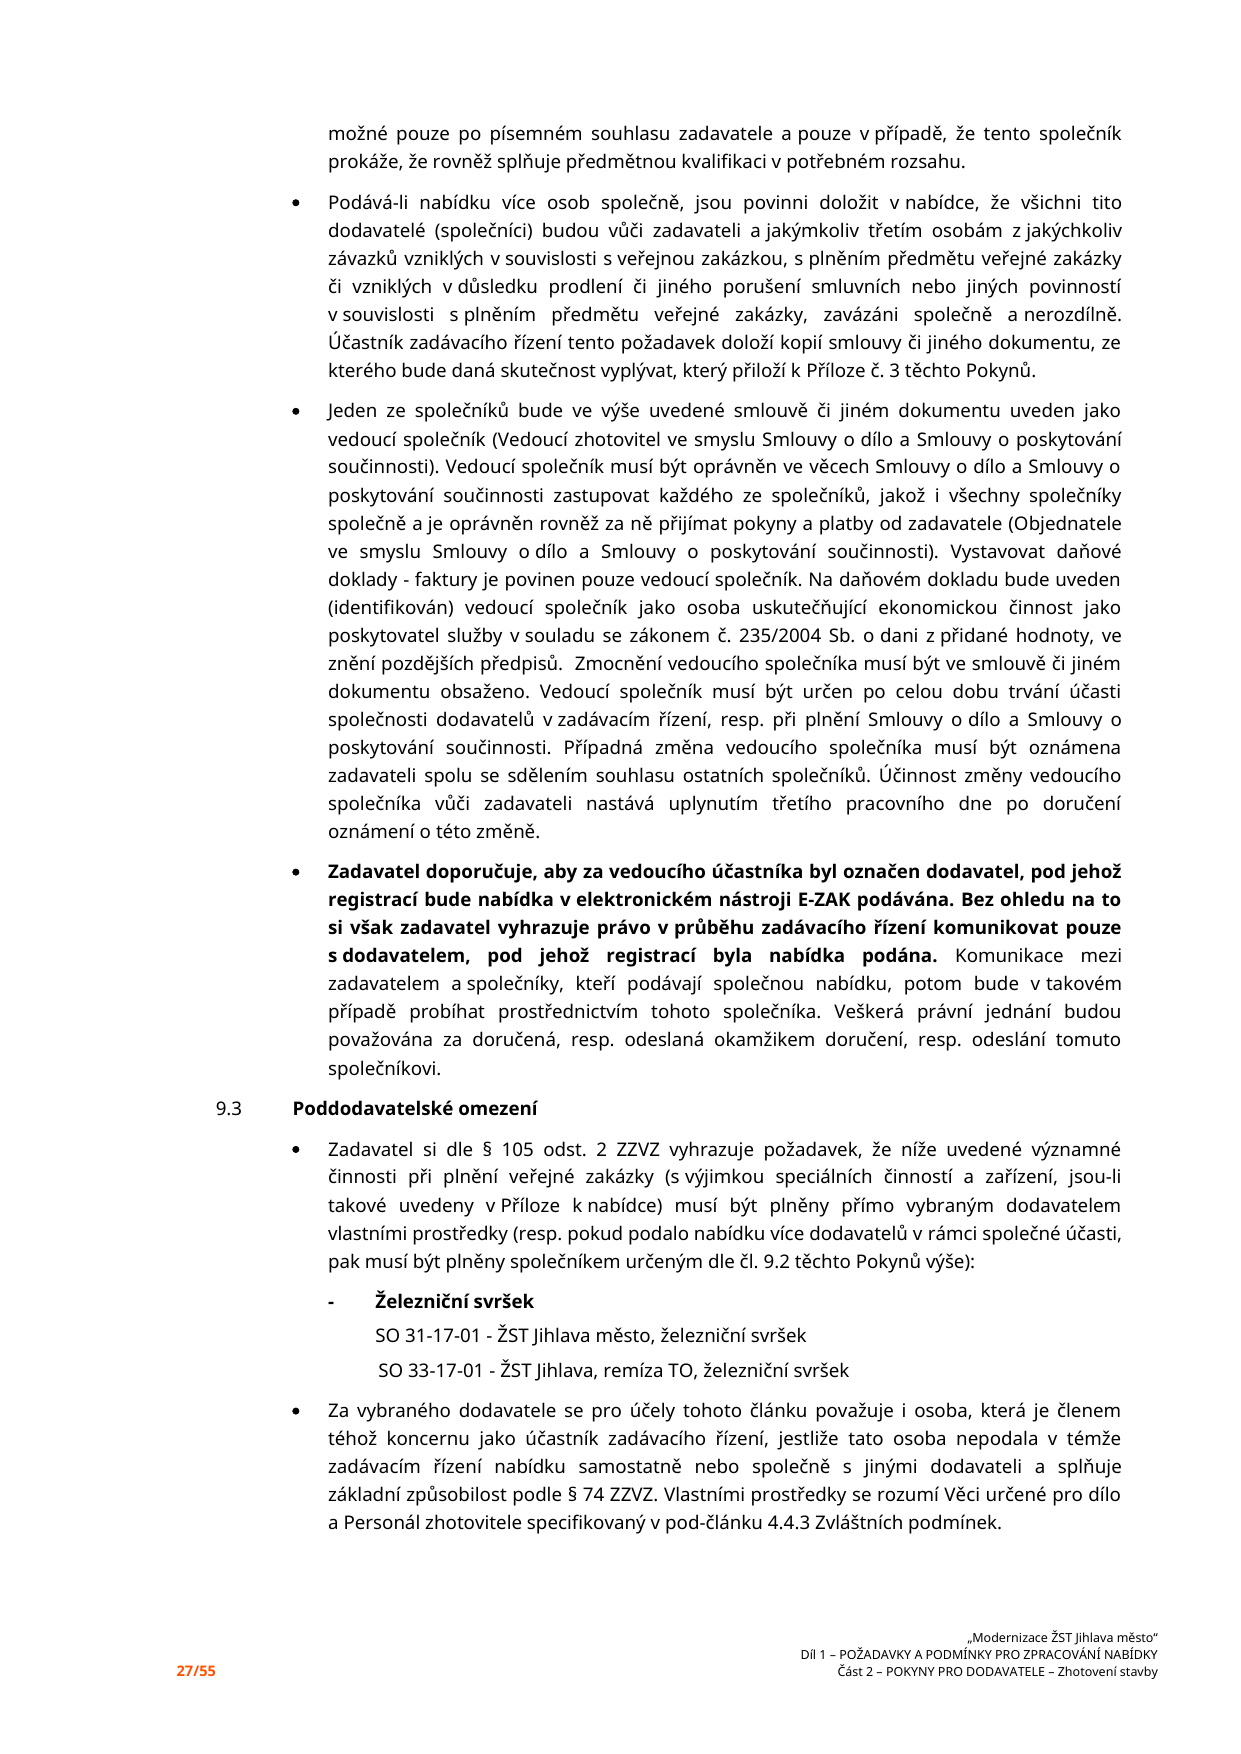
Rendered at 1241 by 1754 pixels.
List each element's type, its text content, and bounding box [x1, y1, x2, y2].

list SO 31-17-01 - ŽST Jihlava město, železniční svršek [375, 1323, 1122, 1348]
text SO 33-17-01 - ŽST Jihlava, remíza TO, železniční svršek [378, 1357, 1122, 1382]
text Za vybraného dodavatele se pro účely tohoto článku považuje i osoba, která je členem téhož koncernu jako účastník zadávacího řízení, jestliže tato osoba nepodala v témže zadávacím řízení nabídku samostatně nebo společně s jinými dodavateli a splňuje základní způsobilost podle § 74 ZZVZ. Vlastními prostředky se rozumí Věci určené pro dílo a Personál zhotovitele specifikovaný v pod-článku 4.4.3 Zvláštních podmínek. [292, 1397, 1122, 1535]
text Jeden ze společníků bude ve výše uvedené smlouvě či jiném dokumentu uveden jako vedoucí společník (Vedoucí zhotovitel ve smyslu Smlouvy o dílo a Smlouvy o poskytování součinnosti). Vedoucí společník musí být oprávněn ve věcech Smlouvy o dílo a Smlouvy o poskytování součinnosti zastupovat každého ze společníků, jakož i všechny společníky společně a je oprávněn rovněž za ně přijímat pokyny a platby od zadavatele (Objednatele ve smyslu Smlouvy o dílo a Smlouvy o poskytování součinnosti). Vystavovat daňové doklady - faktury je povinen pouze vedoucí společník. Na daňovém dokladu bude uveden (identifikován) vedoucí společník jako osoba uskutečňující ekonomickou činnost jako poskytovatel služby v souladu se zákonem č. 235/2004 Sb. o dani z přidané hodnoty, ve znění pozdějších předpisů. Zmocnění vedoucího společníka musí být ve smlouvě či jiném dokumentu obsaženo. Vedoucí společník musí být určen po celou dobu trvání účasti společnosti dodavatelů v zadávacím řízení, resp. při plnění Smlouvy o dílo a Smlouvy o poskytování součinnosti. Případná změna vedoucího společníka musí být oznámena zadavateli spolu se sdělením souhlasu ostatních společníků. Účinnost změny vedoucího společníka vůči zadavateli nastává uplynutím třetího pracovního dne po doručení oznámení o této změně. [292, 398, 1122, 844]
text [292, 121, 1122, 174]
text Zadavatel doporučuje, aby za vedoucího účastníka byl označen dodavatel, pod jehož registrací bude nabídka v elektronickém nástroji E-ZAK podávána. Bez ohledu na to si však zadavatel vyhrazuje právo v průběhu zadávacího řízení komunikovat pouze s dodavatelem, pod jehož registrací byla nabídka podána. Komunikace mezi zadavatelem a společníky, kteří podávají společnou nabídku, potom bude v takovém případě probíhat prostřednictvím tohoto společníka. Veškerá právní jednání budou považována za doručená, resp. odeslaná okamžikem doručení, resp. odeslání tomuto společníkovi. [292, 859, 1122, 1080]
text Poddodavatelské omezení [216, 1095, 1122, 1121]
text Železniční svršek [328, 1288, 1122, 1314]
text Zadavatel si dle § 105 odst. 2 ZZVZ vyhrazuje požadavek, že níže uvedené významné činnosti při plnění veřejné zakázky (s výjimkou speciálních činností a zařízení, jsou-li takové uvedeny v Příloze k nabídce) musí být plněny přímo vybraným dodavatelem vlastními prostředky (resp. pokud podalo nabídku více dodavatelů v rámci společné účasti, pak musí být plněny společníkem určeným dle čl. 9.2 těchto Pokynů výše): [292, 1136, 1122, 1273]
text Podává-li nabídku více osob společně, jsou povinni doložit v nabídce, že všichni tito dodavatelé (společníci) budou vůči zadavateli a jakýmkoliv třetím osobám z jakýchkoliv závazků vzniklých v souvislosti s veřejnou zakázkou, s plněním předmětu veřejné zakázky či vzniklých v důsledku prodlení či jiného porušení smluvních nebo jiných povinností v souvislosti s plněním předmětu veřejné zakázky, zavázáni společně a nerozdílně. Účastník zadávacího řízení tento požadavek doloží kopií smlouvy či jiného dokumentu, ze kterého bude daná skutečnost vyplývat, který přiloží k Příloze č. 3 těchto Pokynů. [292, 189, 1122, 383]
